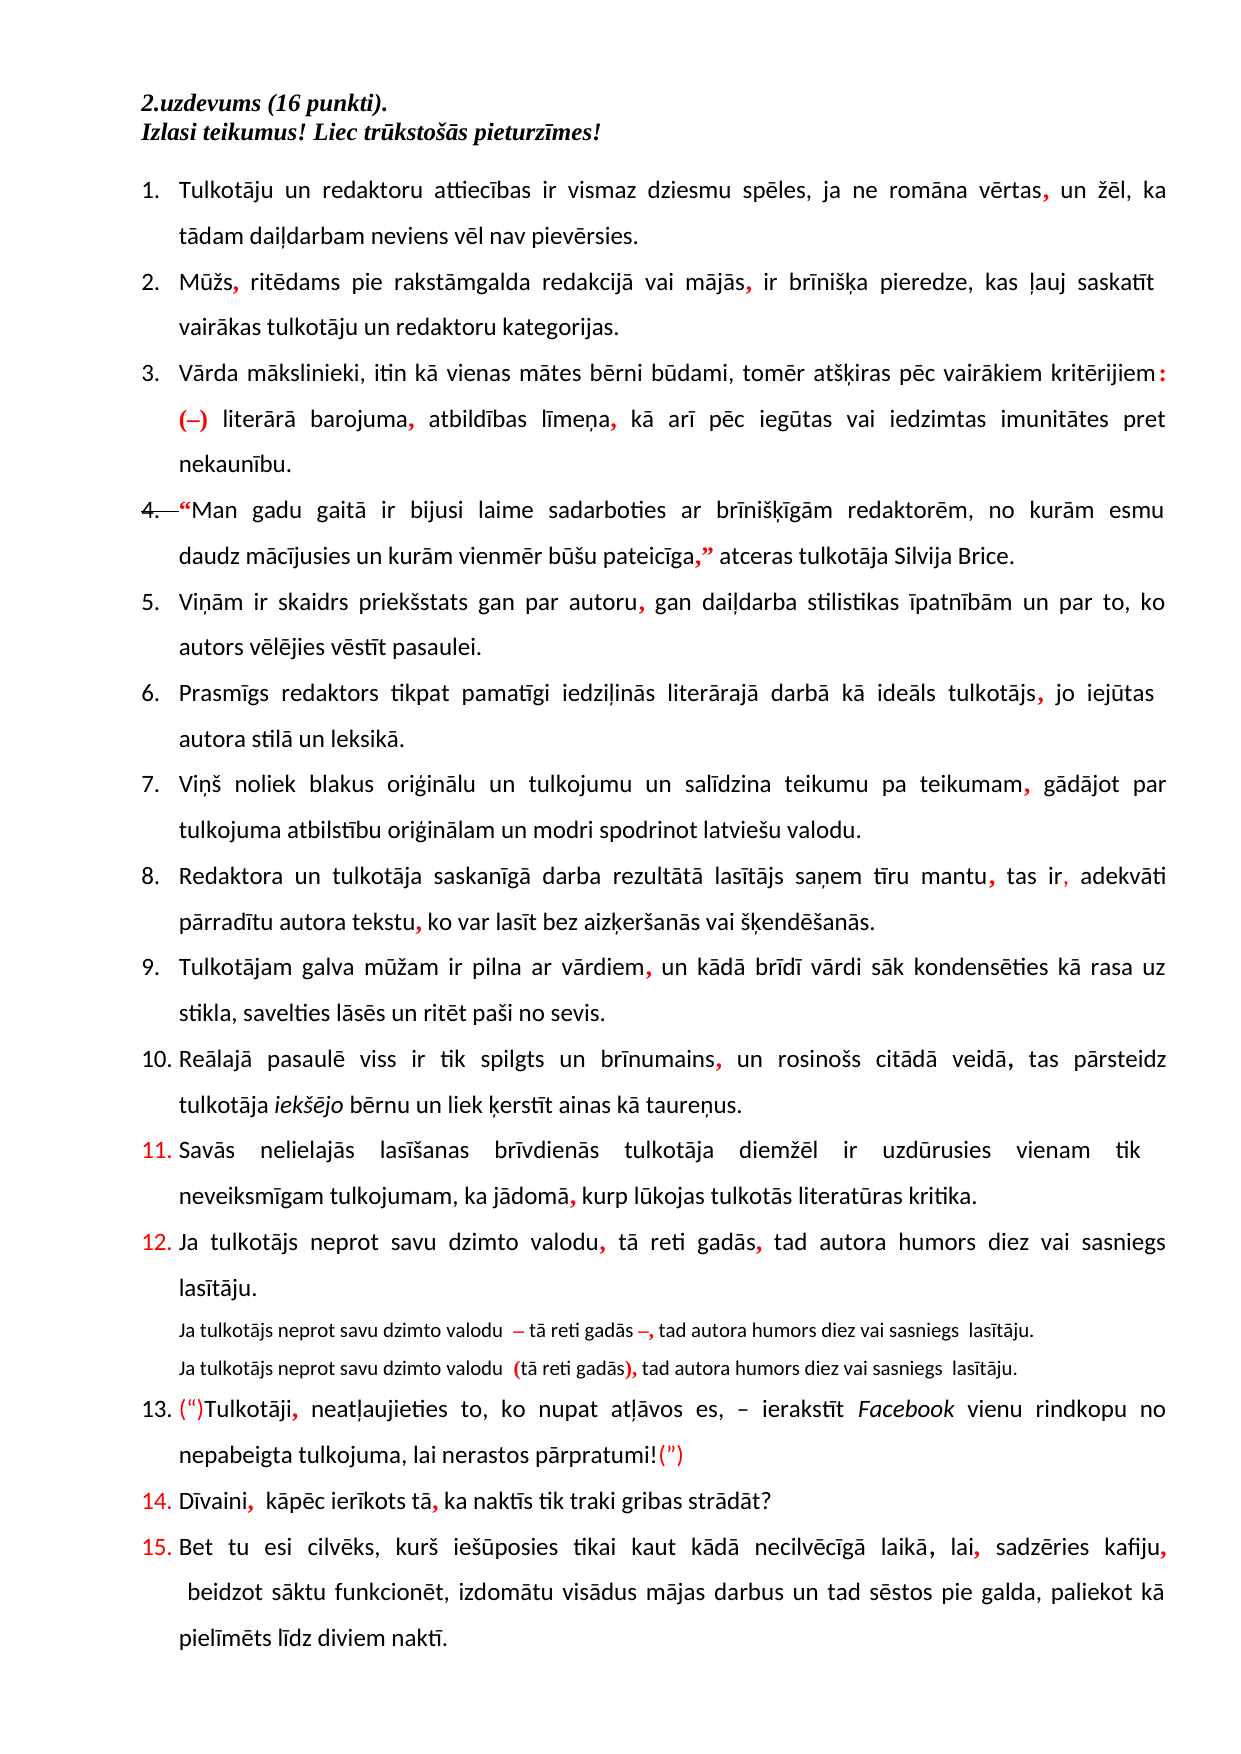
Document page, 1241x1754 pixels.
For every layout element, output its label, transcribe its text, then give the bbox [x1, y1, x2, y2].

list Bet tu esi cilvēks, kurš iešūposies tikai kaut kādā necilvēcīgā laikā, lai, sadzēries kafiju, beidzot sāktu funkcionēt, izdomātu visādus mājas darbus un tad sēstos pie galda, paliekot kā pielīmēts līdz diviem naktī. [141, 1531, 1167, 1653]
list Mūžs, ritēdams pie rakstāmgalda redakcijā vai mājās, ir brīnišķa pieredze, kas ļauj saskatīt vairākas tulkotāju un redaktoru kategorijas. [141, 266, 1167, 342]
text Izlasi teikumus! Liec trūkstošās pieturzīmes! [141, 117, 1167, 145]
text Ja tulkotājs neprot savu dzimto valodu – tā reti gadās –, tad autora humors diez vai sasniegs lasītāju. [178, 1317, 1167, 1343]
list Vārda mākslinieki, itin kā vienas mātes bērni būdami, tomēr atšķiras pēc vairākiem kritērijiem: (–) literārā barojuma, atbildības līmeņa, kā arī pēc iegūtas vai iedzimtas imunitātes pret nekaunību. [141, 357, 1167, 479]
list “Man gadu gaitā ir bijusi laime sadarboties ar brīnišķīgām redaktorēm, no kurām esmu daudz mācījusies un kurām vienmēr būšu pateicīga,” atceras tulkotāja Silvija Brice. [141, 494, 1167, 571]
list Savās nelielajās lasīšanas brīvdienās tulkotāja diemžēl ir uzdūrusies vienam tik neveiksmīgam tulkojumam, ka jādomā, kurp lūkojas tulkotās literatūras kritika. [141, 1134, 1167, 1211]
list (“)Tulkotāji, neatļaujieties to, ko nupat atļāvos es, – ierakstīt Facebook vienu rindkopu no nepabeigta tulkojuma, lai nerastos pārpratumi!(”) [141, 1394, 1167, 1470]
list Tulkotājam galva mūžam ir pilna ar vārdiem, un kādā brīdī vārdi sāk kondensēties kā rasa uz stikla, savelties lāsēs un ritēt paši no sevis. [141, 952, 1167, 1028]
list Dīvaini, kāpēc ierīkots tā, ka naktīs tik traki gribas strādāt? [141, 1485, 1167, 1516]
list Prasmīgs redaktors tikpat pamatīgi iedziļinās literārajā darbā kā ideāls tulkotājs, jo iejūtas autora stilā un leksikā. [141, 677, 1167, 753]
text Ja tulkotājs neprot savu dzimto valodu (tā reti gadās), tad autora humors diez vai sasniegs lasītāju. [178, 1356, 1167, 1381]
list Viņām ir skaidrs priekšstats gan par autoru, gan daiļdarba stilistikas īpatnībām un par to, ko autors vēlējies vēstīt pasaulei. [141, 586, 1167, 662]
list Reālajā pasaulē viss ir tik spilgts un brīnumains, un rosinošs citādā veidā, tas pārsteidz tulkotāja iekšējo bērnu un liek ķerstīt ainas kā taureņus. [141, 1043, 1167, 1119]
list Tulkotāju un redaktoru attiecības ir vismaz dziesmu spēles, ja ne romāna vērtas, un žēl, ka tādam daiļdarbam neviens vēl nav pievērsies. [141, 174, 1167, 250]
text 2.uzdevums (16 punkti). [141, 88, 1167, 117]
list Ja tulkotājs neprot savu dzimto valodu, tā reti gadās, tad autora humors diez vai sasniegs lasītāju. [141, 1226, 1167, 1302]
list Redaktora un tulkotāja saskanīgā darba rezultātā lasītājs saņem tīru mantu, tas ir, adekvāti pārradītu autora tekstu, ko var lasīt bez aizķeršanās vai šķendēšanās. [141, 860, 1167, 936]
list Viņš noliek blakus oriģinālu un tulkojumu un salīdzina teikumu pa teikumam, gādājot par tulkojuma atbilstību oriģinālam un modri spodrinot latviešu valodu. [141, 769, 1167, 845]
